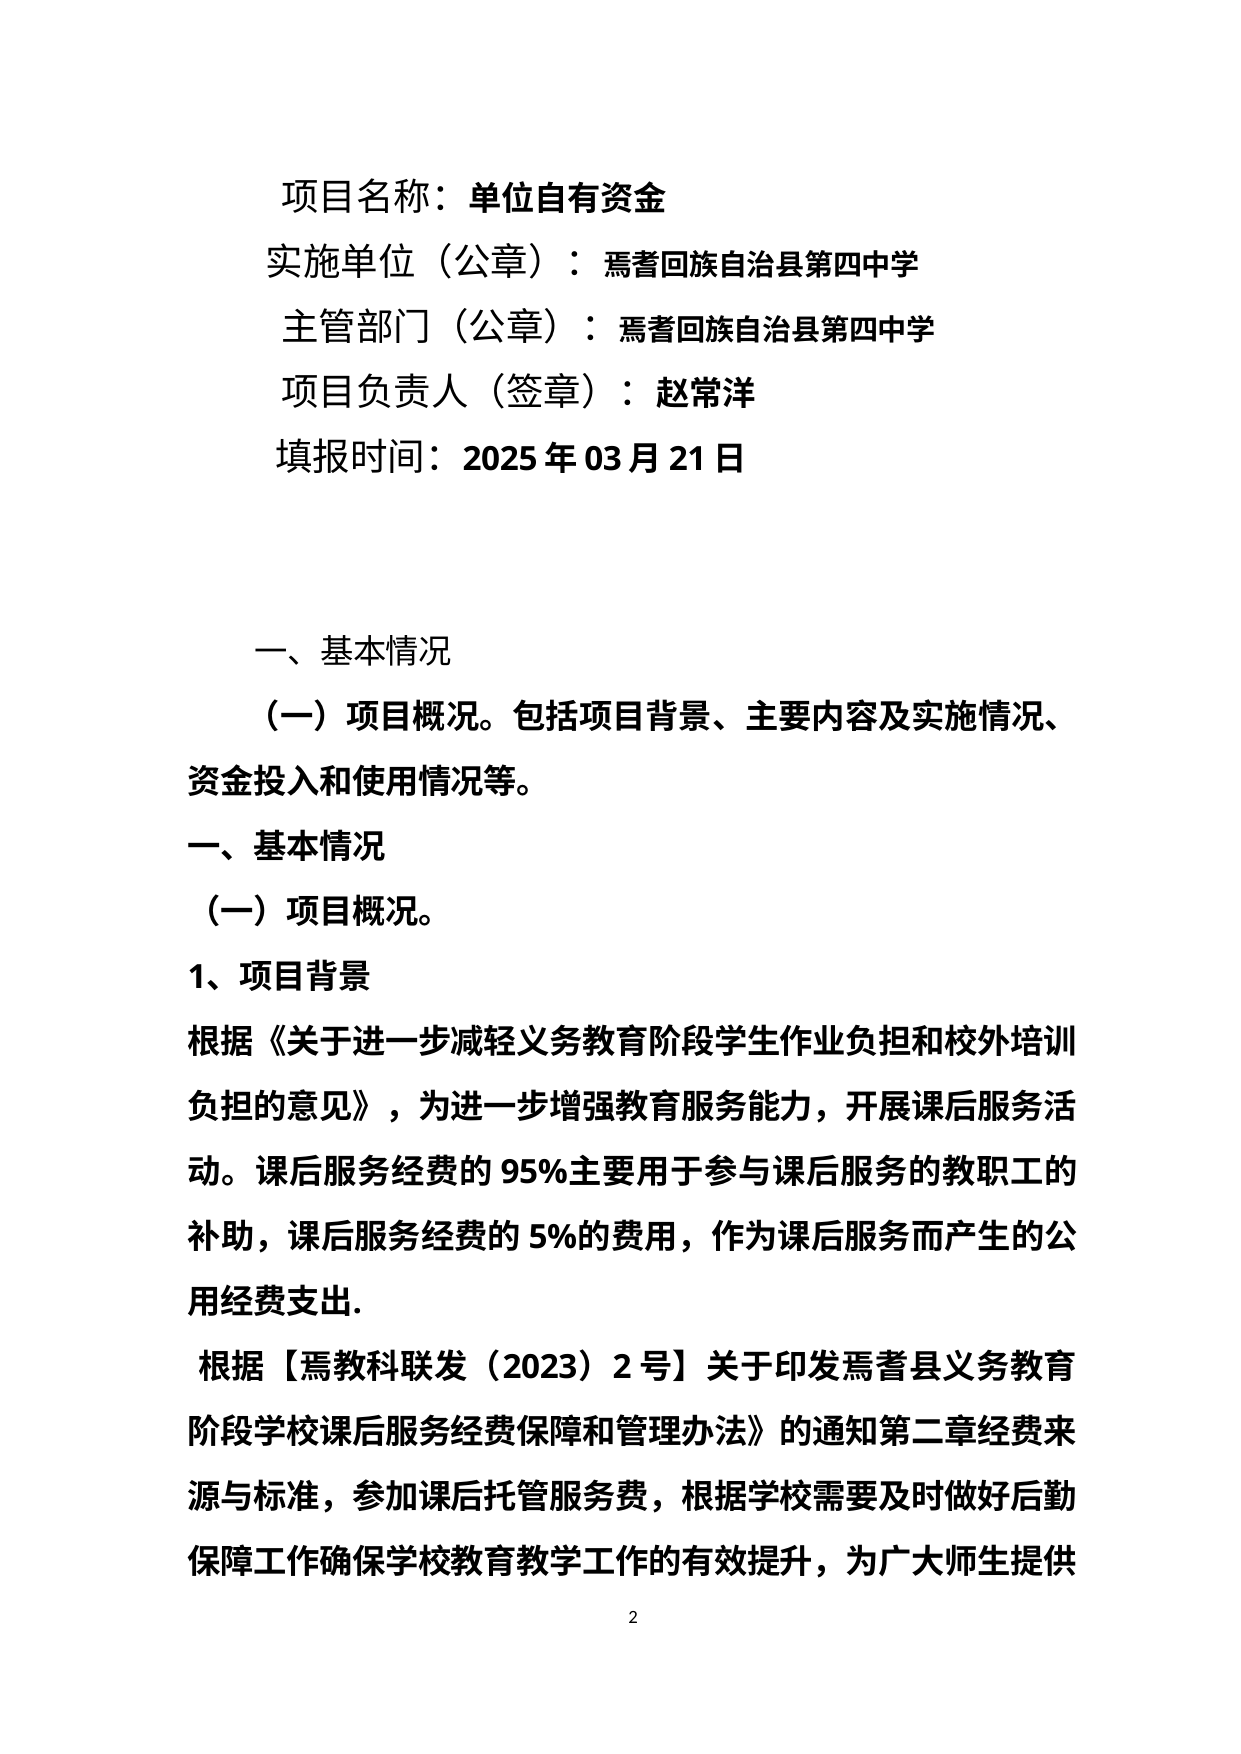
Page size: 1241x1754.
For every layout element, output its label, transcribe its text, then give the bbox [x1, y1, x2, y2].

text 一、基本情况 [187, 617, 1078, 682]
text 主管部门（公章）：焉耆回族自治县第四中学 [187, 292, 1078, 357]
text 项目名称：单位自有资金 [187, 162, 1078, 227]
text 项目负责人（签章）：赵常洋 [187, 357, 1078, 422]
text 填报时间：2025年03月21日 [216, 422, 1078, 487]
text （一）项目概况。包括项目背景、主要内容及实施情况、资金投入和使用情况等。 [187, 682, 1078, 812]
text 实施单位（公章）：焉耆回族自治县第四中学 [187, 227, 1078, 292]
